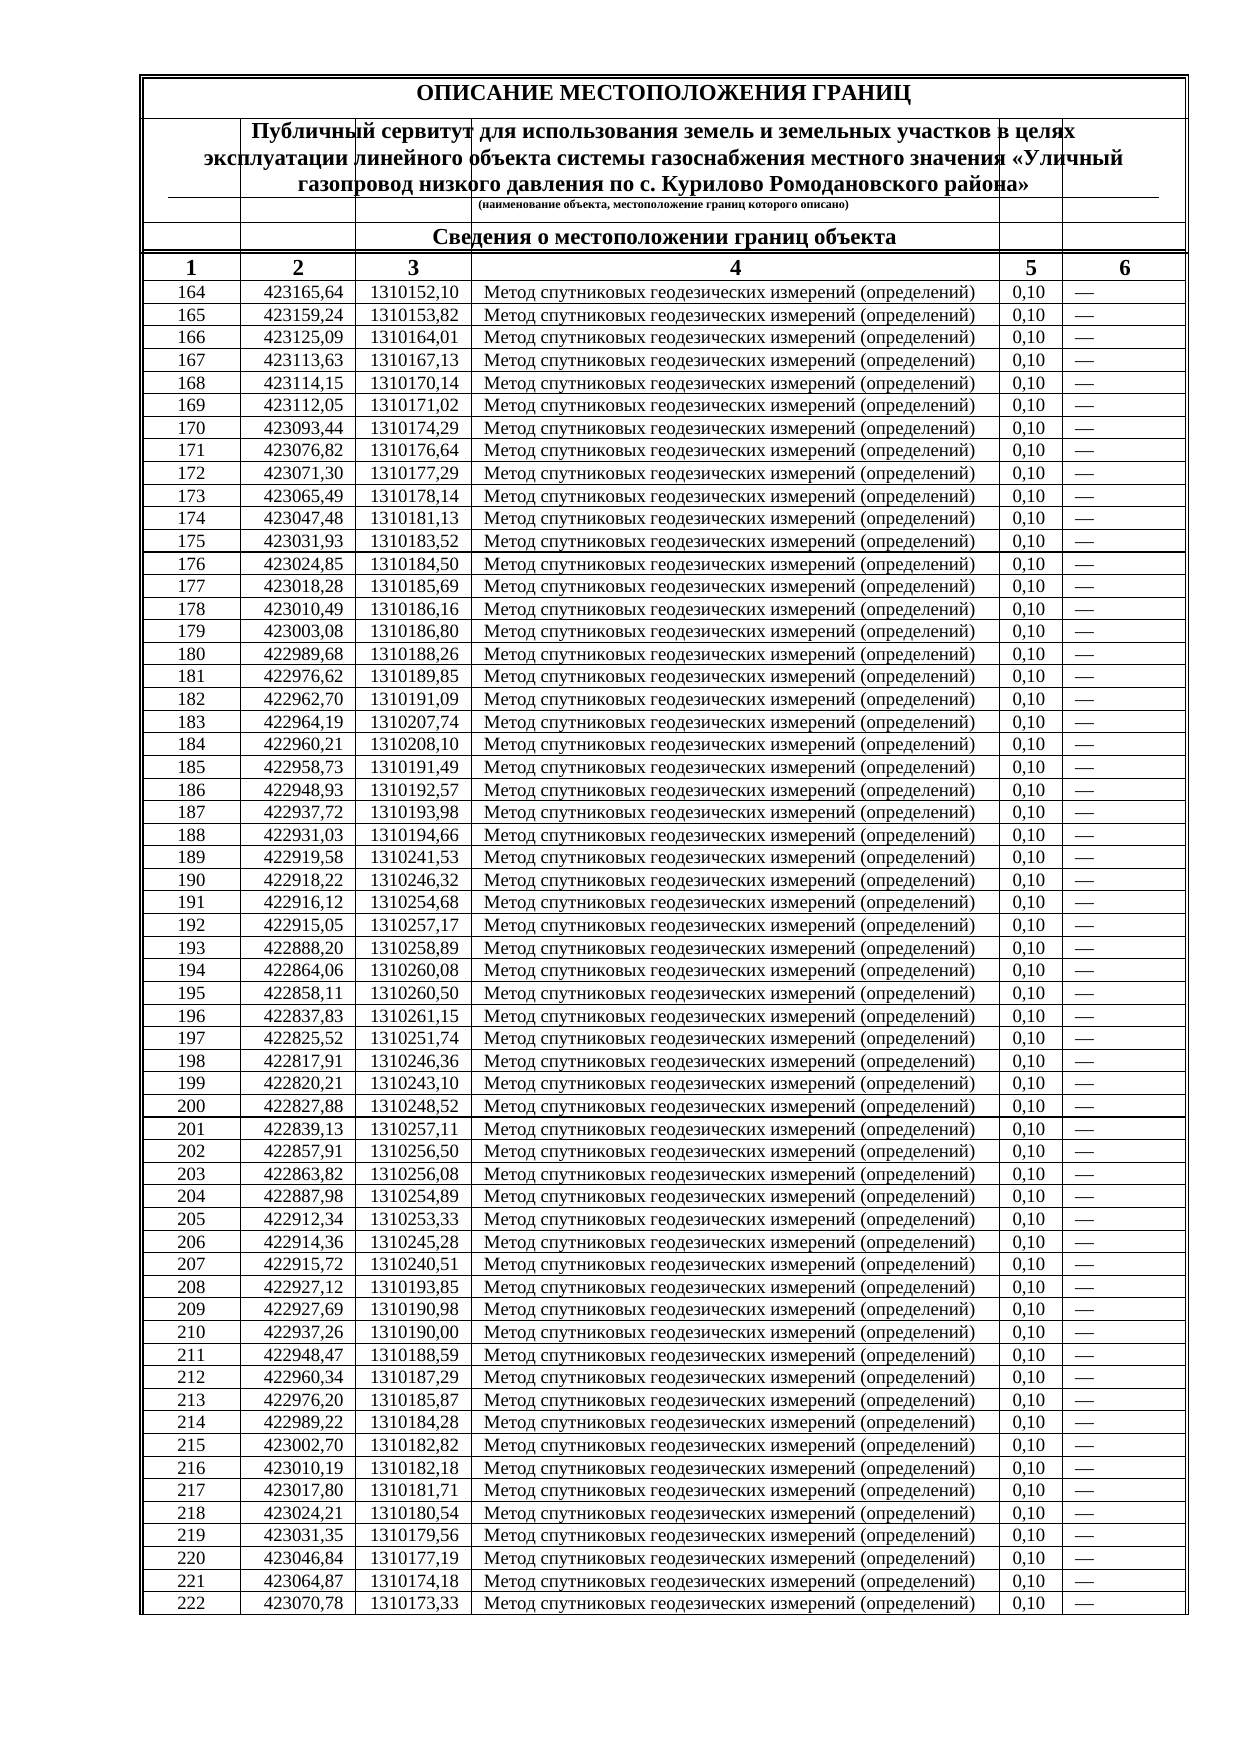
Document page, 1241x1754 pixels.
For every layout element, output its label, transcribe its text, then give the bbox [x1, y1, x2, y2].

table_cell 1310171,02 [356, 394, 471, 416]
table_cell — [1063, 326, 1185, 348]
table_cell 1310248,52 [356, 1095, 471, 1116]
table_cell 213 [144, 1389, 240, 1410]
table_cell 0,10 [1000, 1163, 1062, 1184]
table_cell — [1063, 1140, 1185, 1162]
table_cell 422931,03 [241, 824, 355, 845]
table_cell — [1063, 1592, 1185, 1614]
table_cell 0,10 [1000, 620, 1062, 642]
table_header 6 [1063, 119, 1185, 222]
table_cell 1310191,09 [356, 688, 471, 709]
table_cell Метод спутниковых геодезических измерений (определений) [472, 485, 999, 506]
table_cell 422918,22 [241, 869, 355, 890]
table_cell 201 [144, 1118, 240, 1139]
table_cell 422958,73 [241, 756, 355, 777]
table_cell 1310182,18 [356, 1457, 471, 1478]
table_cell 0,10 [1000, 1457, 1062, 1478]
table_cell 0,10 [1000, 598, 1062, 619]
table_cell 422858,11 [241, 982, 355, 1003]
table_cell 1310193,98 [356, 801, 471, 823]
table_cell — [1063, 304, 1185, 325]
table_cell 0,10 [1000, 1231, 1062, 1252]
table_header 1 [144, 254, 240, 280]
table_cell 422915,72 [241, 1253, 355, 1275]
table_cell Метод спутниковых геодезических измерений (определений) [472, 439, 999, 461]
table_cell — [1063, 1547, 1185, 1568]
table_cell 0,10 [1000, 462, 1062, 483]
table_cell Метод спутниковых геодезических измерений (определений) [472, 959, 999, 981]
table_cell Метод спутниковых геодезических измерений (определений) [472, 1344, 999, 1365]
table_cell — [1063, 1570, 1185, 1591]
table_cell 0,10 [1000, 394, 1062, 416]
table_cell 184 [144, 733, 240, 755]
table_cell 1310257,11 [356, 1118, 471, 1139]
table_cell — [1063, 937, 1185, 958]
table_cell 175 [144, 530, 240, 551]
table_cell 1310185,87 [356, 1389, 471, 1410]
table_cell 0,10 [1000, 1479, 1062, 1501]
table_cell 206 [144, 1231, 240, 1252]
table_cell 183 [144, 711, 240, 732]
table_cell 0,10 [1000, 326, 1062, 348]
table_cell 169 [144, 394, 240, 416]
table_cell 185 [144, 756, 240, 777]
table_cell 0,10 [1000, 1321, 1062, 1342]
table_cell 192 [144, 914, 240, 936]
table_cell Метод спутниковых геодезических измерений (определений) [472, 462, 999, 483]
table_cell Метод спутниковых геодезических измерений (определений) [472, 1050, 999, 1071]
table_cell — [1063, 1321, 1185, 1342]
table_cell 1310261,15 [356, 1005, 471, 1026]
table_cell 422916,12 [241, 891, 355, 913]
table_cell 178 [144, 598, 240, 619]
table_cell — [1063, 779, 1185, 800]
table_cell 1310188,59 [356, 1344, 471, 1365]
table_cell 1310260,50 [356, 982, 471, 1003]
table_cell Метод спутниковых геодезических измерений (определений) [472, 1185, 999, 1207]
table_cell 423031,35 [241, 1524, 355, 1546]
table_cell 176 [144, 553, 240, 574]
table_cell 0,10 [1000, 417, 1062, 438]
table_cell — [1063, 1072, 1185, 1094]
table_cell 180 [144, 643, 240, 664]
table_cell 1310187,29 [356, 1366, 471, 1388]
table_cell Метод спутниковых геодезических измерений (определений) [472, 643, 999, 664]
table_cell 0,10 [1000, 733, 1062, 755]
table_cell 208 [144, 1276, 240, 1297]
table_cell 205 [144, 1208, 240, 1229]
table_header 4 [472, 254, 999, 280]
table_cell 166 [144, 326, 240, 348]
table_cell 422915,05 [241, 914, 355, 936]
table_cell 1310193,85 [356, 1276, 471, 1297]
table_cell 1310188,26 [356, 643, 471, 664]
table_cell — [1063, 553, 1185, 574]
table_cell Метод спутниковых геодезических измерений (определений) [472, 801, 999, 823]
table_cell 209 [144, 1298, 240, 1320]
table_cell 0,10 [1000, 1366, 1062, 1388]
table_cell 422960,34 [241, 1366, 355, 1388]
table_cell 222 [144, 1592, 240, 1614]
table_cell — [1063, 1163, 1185, 1184]
table_cell 0,10 [1000, 485, 1062, 506]
table_cell 422989,22 [241, 1411, 355, 1433]
table_cell 177 [144, 575, 240, 597]
table_cell Метод спутниковых геодезических измерений (определений) [472, 756, 999, 777]
table_cell 220 [144, 1547, 240, 1568]
table_cell — [1063, 869, 1185, 890]
table_cell 422937,26 [241, 1321, 355, 1342]
table_cell 1310189,85 [356, 665, 471, 687]
table_cell 423017,80 [241, 1479, 355, 1501]
table_cell 1310190,98 [356, 1298, 471, 1320]
table_cell 1310257,17 [356, 914, 471, 936]
table_cell Метод спутниковых геодезических измерений (определений) [472, 620, 999, 642]
table_cell 0,10 [1000, 665, 1062, 687]
table_cell 422839,13 [241, 1118, 355, 1139]
table_cell — [1063, 982, 1185, 1003]
table_cell 164 [144, 281, 240, 303]
table_header 1 [144, 223, 240, 249]
table_cell 0,10 [1000, 1118, 1062, 1139]
table_header 1 [144, 119, 240, 222]
table_header 2 [241, 254, 355, 280]
table_cell Метод спутниковых геодезических измерений (определений) [472, 891, 999, 913]
table_cell Метод спутниковых геодезических измерений (определений) [472, 326, 999, 348]
table_header 5 [1000, 254, 1062, 280]
table_cell 1310184,50 [356, 553, 471, 574]
table_cell 0,10 [1000, 779, 1062, 800]
table_cell 0,10 [1000, 959, 1062, 981]
table_cell 0,10 [1000, 1592, 1062, 1614]
table_cell Метод спутниковых геодезических измерений (определений) [472, 1366, 999, 1388]
table_cell 198 [144, 1050, 240, 1071]
table_cell 1310170,14 [356, 372, 471, 393]
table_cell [472, 1592, 999, 1614]
table_cell 422837,83 [241, 1005, 355, 1026]
table_cell 422914,36 [241, 1231, 355, 1252]
table_cell 1310181,71 [356, 1479, 471, 1501]
table_cell 0,10 [1000, 937, 1062, 958]
table_header 2 [241, 223, 355, 249]
table_cell 170 [144, 417, 240, 438]
table_cell Метод спутниковых геодезических измерений (определений) [472, 1027, 999, 1049]
table_cell Метод спутниковых геодезических измерений (определений) [472, 914, 999, 936]
table_cell 0,10 [1000, 1208, 1062, 1229]
table_cell 0,10 [1000, 1547, 1062, 1568]
table_cell 179 [144, 620, 240, 642]
table_cell 195 [144, 982, 240, 1003]
table_cell Метод спутниковых геодезических измерений (определений) [472, 1253, 999, 1275]
table_cell — [1063, 281, 1185, 303]
table_cell 423114,15 [241, 372, 355, 393]
table_cell 0,10 [1000, 756, 1062, 777]
table_cell 172 [144, 462, 240, 483]
table_cell 423065,49 [241, 485, 355, 506]
table_cell Метод спутниковых геодезических измерений (определений) [472, 575, 999, 597]
table_cell — [1063, 1118, 1185, 1139]
table_cell 423070,78 [241, 1592, 355, 1614]
table_cell 1310180,54 [356, 1502, 471, 1523]
table_cell 1310177,29 [356, 462, 471, 483]
table_cell — [1063, 1253, 1185, 1275]
table_header 5 [1000, 119, 1062, 197]
table_cell Метод спутниковых геодезических измерений (определений) [472, 824, 999, 845]
table_header 2 [241, 198, 355, 222]
table_cell — [1063, 1185, 1185, 1207]
table_cell 1310164,01 [356, 326, 471, 348]
table_cell 423031,93 [241, 530, 355, 551]
table_cell — [1063, 1457, 1185, 1478]
table_cell 1310176,64 [356, 439, 471, 461]
table_cell Метод спутниковых геодезических измерений (определений) [472, 869, 999, 890]
table_cell Метод спутниковых геодезических измерений (определений) [472, 1118, 999, 1139]
table_cell Метод спутниковых геодезических измерений (определений) [472, 1276, 999, 1297]
table_cell Метод спутниковых геодезических измерений (определений) [472, 779, 999, 800]
table_cell 422820,21 [241, 1072, 355, 1094]
table_cell 423024,85 [241, 553, 355, 574]
table_header 3 [356, 119, 471, 197]
table_cell — [1063, 643, 1185, 664]
table_cell 422825,52 [241, 1027, 355, 1049]
table_cell 202 [144, 1140, 240, 1162]
table_cell 197 [144, 1027, 240, 1049]
table_cell 212 [144, 1366, 240, 1388]
table_cell 186 [144, 779, 240, 800]
table_cell Метод спутниковых геодезических измерений (определений) [472, 1434, 999, 1456]
table_cell 199 [144, 1072, 240, 1094]
table_cell 1310174,18 [356, 1570, 471, 1591]
table_cell — [1063, 1298, 1185, 1320]
table_cell — [1063, 1389, 1185, 1410]
table_cell — [1063, 1050, 1185, 1071]
table_cell 210 [144, 1321, 240, 1342]
table_cell Метод спутниковых геодезических измерений (определений) [472, 1231, 999, 1252]
table_cell 207 [144, 1253, 240, 1275]
table_cell 165 [144, 304, 240, 325]
table_cell 423046,84 [241, 1547, 355, 1568]
table_cell — [1063, 1027, 1185, 1049]
table_cell 0,10 [1000, 1072, 1062, 1094]
table_header 5 [1000, 223, 1062, 249]
table_cell 1310254,89 [356, 1185, 471, 1207]
table_cell 1310178,14 [356, 485, 471, 506]
table_cell 216 [144, 1457, 240, 1478]
table_cell 423113,63 [241, 349, 355, 371]
table_cell 0,10 [1000, 1434, 1062, 1456]
table_cell Метод спутниковых геодезических измерений (определений) [472, 1208, 999, 1229]
table_cell Метод спутниковых геодезических измерений (определений) [472, 553, 999, 574]
table_cell 190 [144, 869, 240, 890]
table_cell 1310254,68 [356, 891, 471, 913]
table_cell — [1063, 1095, 1185, 1116]
table_cell 422912,34 [241, 1208, 355, 1229]
table_cell 1310253,33 [356, 1208, 471, 1229]
table_cell 189 [144, 846, 240, 868]
table_cell 214 [144, 1411, 240, 1433]
table_cell 0,10 [1000, 824, 1062, 845]
table_cell Метод спутниковых геодезических измерений (определений) [472, 982, 999, 1003]
table_cell 0,10 [1000, 1524, 1062, 1546]
table_cell 0,10 [1000, 372, 1062, 393]
table_cell 1310185,69 [356, 575, 471, 597]
table_cell 1310260,08 [356, 959, 471, 981]
table_header 6 [1063, 254, 1185, 280]
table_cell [472, 1570, 999, 1591]
table_cell Метод спутниковых геодезических измерений (определений) [472, 1072, 999, 1094]
table_cell Метод спутниковых геодезических измерений (определений) [472, 1479, 999, 1501]
table_cell 422976,62 [241, 665, 355, 687]
table_cell 0,10 [1000, 1411, 1062, 1433]
table_cell — [1063, 665, 1185, 687]
table_cell Метод спутниковых геодезических измерений (определений) [472, 1321, 999, 1342]
table_cell 167 [144, 349, 240, 371]
table_cell 1310153,82 [356, 304, 471, 325]
table_cell 423047,48 [241, 507, 355, 529]
table_cell 422887,98 [241, 1185, 355, 1207]
table_cell — [1063, 688, 1185, 709]
table_cell 204 [144, 1185, 240, 1207]
table_cell 0,10 [1000, 304, 1062, 325]
table_cell 1310191,49 [356, 756, 471, 777]
table_cell 215 [144, 1434, 240, 1456]
table_cell — [1063, 914, 1185, 936]
table_cell — [1063, 349, 1185, 371]
table_cell — [1063, 507, 1185, 529]
table_header 3 [356, 198, 471, 222]
table_cell Метод спутниковых геодезических измерений (определений) [472, 1163, 999, 1184]
table_cell 1310167,13 [356, 349, 471, 371]
table_cell 0,10 [1000, 1502, 1062, 1523]
table_cell — [1063, 394, 1185, 416]
table_cell Метод спутниковых геодезических измерений (определений) [472, 846, 999, 868]
table_cell 422937,72 [241, 801, 355, 823]
table_cell Метод спутниковых геодезических измерений (определений) [472, 598, 999, 619]
table_cell 1310246,32 [356, 869, 471, 890]
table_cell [472, 281, 999, 303]
table_cell — [1063, 1208, 1185, 1229]
table_cell 171 [144, 439, 240, 461]
table_cell 0,10 [1000, 1344, 1062, 1365]
table_cell 423159,24 [241, 304, 355, 325]
table_cell 0,10 [1000, 801, 1062, 823]
table_cell 422989,68 [241, 643, 355, 664]
table_cell — [1063, 485, 1185, 506]
table_cell — [1063, 530, 1185, 551]
table_cell 0,10 [1000, 530, 1062, 551]
table_header 3 [356, 254, 471, 280]
table_cell 194 [144, 959, 240, 981]
table_cell — [1063, 959, 1185, 981]
table_cell 1310152,10 [356, 281, 471, 303]
table_cell — [1063, 1524, 1185, 1546]
table_cell 187 [144, 801, 240, 823]
table_cell — [1063, 1434, 1185, 1456]
table_cell 0,10 [1000, 507, 1062, 529]
table_cell 422962,70 [241, 688, 355, 709]
table_cell 188 [144, 824, 240, 845]
table_cell 423076,82 [241, 439, 355, 461]
table_header 5 [1000, 198, 1062, 222]
table_cell 1310186,16 [356, 598, 471, 619]
table_cell 0,10 [1000, 1185, 1062, 1207]
table_cell 1310240,51 [356, 1253, 471, 1275]
table_cell 423125,09 [241, 326, 355, 348]
table_header 2 [241, 119, 355, 197]
table_cell 1310207,74 [356, 711, 471, 732]
table_cell — [1063, 439, 1185, 461]
table_cell 0,10 [1000, 349, 1062, 371]
table_cell 1310184,28 [356, 1411, 471, 1433]
table_cell 200 [144, 1095, 240, 1116]
table_cell — [1063, 733, 1185, 755]
table_header 6 [1063, 223, 1185, 249]
table_cell 1310177,19 [356, 1547, 471, 1568]
table_cell 0,10 [1000, 1253, 1062, 1275]
table_cell 422960,21 [241, 733, 355, 755]
table_cell 174 [144, 507, 240, 529]
table_cell — [1063, 846, 1185, 868]
table_cell 0,10 [1000, 1276, 1062, 1297]
table_cell 193 [144, 937, 240, 958]
table_cell 168 [144, 372, 240, 393]
table_cell 0,10 [1000, 846, 1062, 868]
table_cell 0,10 [1000, 1027, 1062, 1049]
table_header 3 [356, 223, 471, 249]
table_cell Метод спутниковых геодезических измерений (определений) [472, 530, 999, 551]
table_cell 0,10 [1000, 1005, 1062, 1026]
table_cell — [1063, 824, 1185, 845]
table_cell 191 [144, 891, 240, 913]
table_cell Метод спутниковых геодезических измерений (определений) [472, 1457, 999, 1478]
table_cell 422827,88 [241, 1095, 355, 1116]
table_cell 173 [144, 485, 240, 506]
table_cell — [1063, 1344, 1185, 1365]
table_cell — [1063, 462, 1185, 483]
table_cell 0,10 [1000, 914, 1062, 936]
table_cell Метод спутниковых геодезических измерений (определений) [472, 417, 999, 438]
table_cell 0,10 [1000, 1140, 1062, 1162]
table_cell — [1063, 598, 1185, 619]
table_cell 0,10 [1000, 1095, 1062, 1116]
table_cell Метод спутниковых геодезических измерений (определений) [472, 372, 999, 393]
table_cell 1310251,74 [356, 1027, 471, 1049]
table_cell Метод спутниковых геодезических измерений (определений) [472, 1140, 999, 1162]
table_cell — [1063, 1276, 1185, 1297]
table_cell 422888,20 [241, 937, 355, 958]
table_cell 1310186,80 [356, 620, 471, 642]
table_cell 221 [144, 1570, 240, 1591]
table_cell 422948,93 [241, 779, 355, 800]
table_cell 1310182,82 [356, 1434, 471, 1456]
table_cell 423002,70 [241, 1434, 355, 1456]
table_cell 0,10 [1000, 643, 1062, 664]
table_cell 0,10 [1000, 869, 1062, 890]
table_cell Метод спутниковых геодезических измерений (определений) [472, 1547, 999, 1568]
table_cell 422864,06 [241, 959, 355, 981]
table_cell Метод спутниковых геодезических измерений (определений) [472, 1095, 999, 1116]
table_cell Метод спутниковых геодезических измерений (определений) [472, 1502, 999, 1523]
table_cell — [1063, 891, 1185, 913]
table_cell 211 [144, 1344, 240, 1365]
table_cell 0,10 [1000, 982, 1062, 1003]
table_cell 0,10 [1000, 1298, 1062, 1320]
table_cell 422927,12 [241, 1276, 355, 1297]
table_cell 219 [144, 1524, 240, 1546]
table_cell Метод спутниковых геодезических измерений (определений) [472, 733, 999, 755]
table_cell 422927,69 [241, 1298, 355, 1320]
table_cell 181 [144, 665, 240, 687]
table_cell 423010,49 [241, 598, 355, 619]
table_cell 423010,19 [241, 1457, 355, 1478]
table_cell — [1063, 801, 1185, 823]
table_cell 0,10 [1000, 553, 1062, 574]
table_cell 422817,91 [241, 1050, 355, 1071]
table_cell 0,10 [1000, 688, 1062, 709]
table_cell Метод спутниковых геодезических измерений (определений) [472, 1411, 999, 1433]
table_cell 182 [144, 688, 240, 709]
table_cell Метод спутниковых геодезических измерений (определений) [472, 665, 999, 687]
table_header 4 [472, 119, 999, 197]
table_cell Метод спутниковых геодезических измерений (определений) [472, 507, 999, 529]
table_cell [472, 304, 999, 325]
table_cell — [1063, 1479, 1185, 1501]
table_cell 423003,08 [241, 620, 355, 642]
table_cell 0,10 [1000, 439, 1062, 461]
table_cell Метод спутниковых геодезических измерений (определений) [472, 349, 999, 371]
table_cell 0,10 [1000, 1050, 1062, 1071]
table_cell — [1063, 1231, 1185, 1252]
table_header 4 [472, 223, 999, 249]
table_cell — [1063, 1366, 1185, 1388]
table_cell 423093,44 [241, 417, 355, 438]
table_cell 422863,82 [241, 1163, 355, 1184]
table_cell 1310194,66 [356, 824, 471, 845]
table_cell Метод спутниковых геодезических измерений (определений) [472, 711, 999, 732]
table_cell 1310246,36 [356, 1050, 471, 1071]
table_cell 422919,58 [241, 846, 355, 868]
table_cell 1310181,13 [356, 507, 471, 529]
table_header 4 [472, 198, 999, 222]
table_cell 422976,20 [241, 1389, 355, 1410]
table_cell 1310192,57 [356, 779, 471, 800]
table_cell 423071,30 [241, 462, 355, 483]
table_cell — [1063, 1411, 1185, 1433]
table_cell 422948,47 [241, 1344, 355, 1365]
table_cell — [1063, 575, 1185, 597]
table_cell Метод спутниковых геодезических измерений (определений) [472, 1005, 999, 1026]
table_cell Метод спутниковых геодезических измерений (определений) [472, 1389, 999, 1410]
table_cell 1310256,50 [356, 1140, 471, 1162]
table_cell 1310256,08 [356, 1163, 471, 1184]
table_cell 423165,64 [241, 281, 355, 303]
table_cell 1310245,28 [356, 1231, 471, 1252]
table_cell 196 [144, 1005, 240, 1026]
table_cell 422964,19 [241, 711, 355, 732]
table_cell 0,10 [1000, 711, 1062, 732]
table_cell — [1063, 1005, 1185, 1026]
table_cell Метод спутниковых геодезических измерений (определений) [472, 1298, 999, 1320]
table_cell — [1063, 711, 1185, 732]
table_cell 1310243,10 [356, 1072, 471, 1094]
table_cell 1310179,56 [356, 1524, 471, 1546]
table_cell 218 [144, 1502, 240, 1523]
table_cell 0,10 [1000, 1570, 1062, 1591]
table_cell 422857,91 [241, 1140, 355, 1162]
table_cell 0,10 [1000, 1389, 1062, 1410]
table_cell 423112,05 [241, 394, 355, 416]
table_cell 1310241,53 [356, 846, 471, 868]
table_cell Метод спутниковых геодезических измерений (определений) [472, 937, 999, 958]
table_cell 1310173,33 [356, 1592, 471, 1614]
table_cell 1310174,29 [356, 417, 471, 438]
table_cell 0,10 [1000, 575, 1062, 597]
table_cell 423064,87 [241, 1570, 355, 1591]
table_cell 423018,28 [241, 575, 355, 597]
table_cell 0,10 [1000, 891, 1062, 913]
table_cell — [1063, 372, 1185, 393]
table_cell 217 [144, 1479, 240, 1501]
table_cell — [1063, 1502, 1185, 1523]
table_cell — [1063, 620, 1185, 642]
table_cell 1310190,00 [356, 1321, 471, 1342]
table_cell 423024,21 [241, 1502, 355, 1523]
table_cell — [1063, 417, 1185, 438]
table_cell Метод спутниковых геодезических измерений (определений) [472, 688, 999, 709]
table_cell 1310258,89 [356, 937, 471, 958]
table_cell — [1063, 756, 1185, 777]
table_cell Метод спутниковых геодезических измерений (определений) [472, 394, 999, 416]
table_cell 1310208,10 [356, 733, 471, 755]
table_cell 0,10 [1000, 281, 1062, 303]
table_cell 1310183,52 [356, 530, 471, 551]
table_cell Метод спутниковых геодезических измерений (определений) [472, 1524, 999, 1546]
table_cell 203 [144, 1163, 240, 1184]
